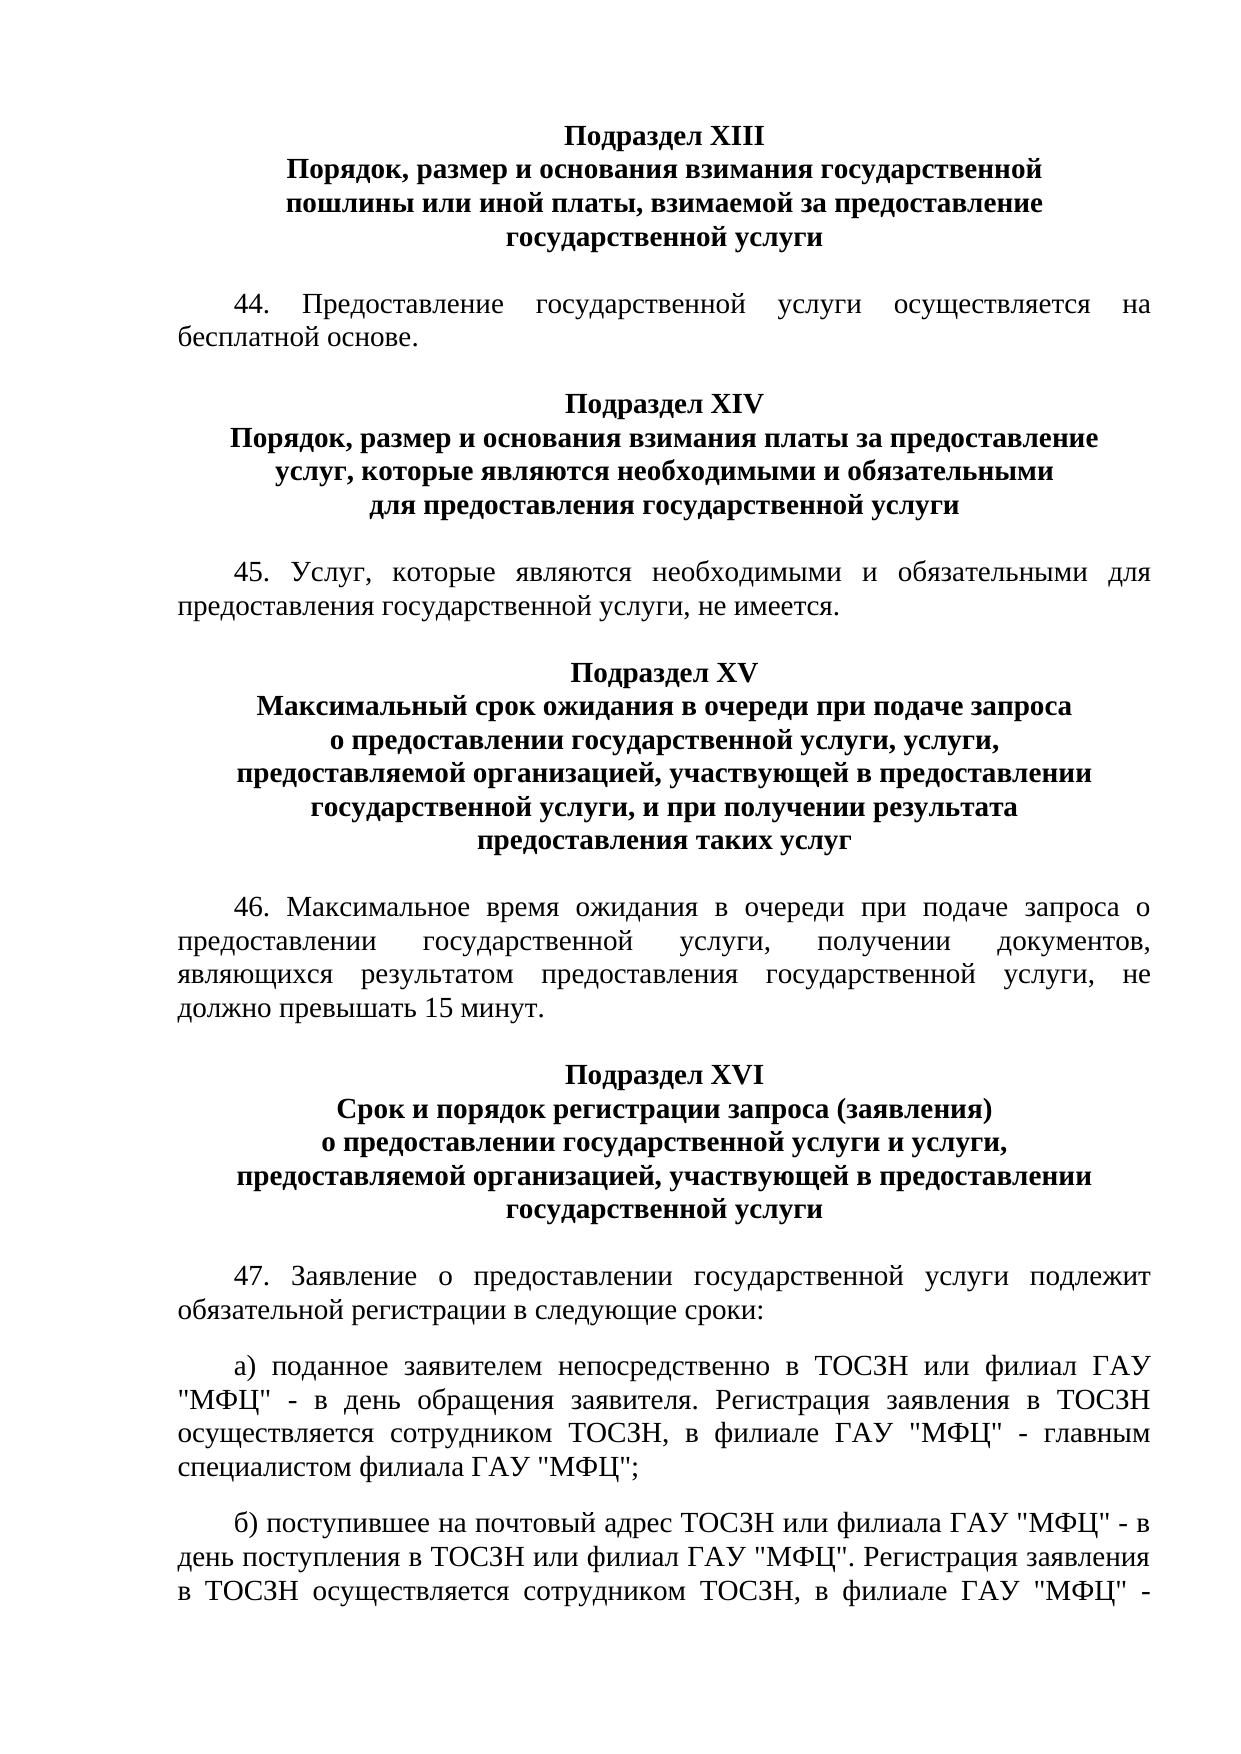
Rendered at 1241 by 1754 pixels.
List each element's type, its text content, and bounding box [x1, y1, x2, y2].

text 46. Максимальное время ожидания в очереди при подаче запроса о предоставлении государственной услуги, получении документов, являющихся результатом предоставления государственной услуги, не должно превышать 15 минут. [177, 889, 1152, 1024]
text государственной услуги [177, 1191, 1152, 1225]
text государственной услуги, и при получении результата [177, 789, 1152, 822]
text Максимальный срок ожидания в очереди при подаче запроса [177, 688, 1152, 722]
text Срок и порядок регистрации запроса (заявления) [177, 1091, 1152, 1124]
text о предоставлении государственной услуги, услуги, [177, 722, 1152, 755]
text 47. Заявление о предоставлении государственной услуги подлежит обязательной регистрации в следующие сроки: [177, 1258, 1152, 1326]
text о предоставлении государственной услуги и услуги, [177, 1124, 1152, 1158]
text 44. Предоставление государственной услуги осуществляется на бесплатной основе. [177, 286, 1152, 353]
text для предоставления государственной услуги [177, 487, 1152, 521]
text Подраздел XIV [177, 386, 1152, 420]
text Порядок, размер и основания взимания государственной [177, 152, 1152, 185]
text а) поданное заявителем непосредственно в ТОСЗН или филиал ГАУ "МФЦ" - в день обращения заявителя. Регистрация заявления в ТОСЗН осуществляется сотрудником ТОСЗН, в филиале ГАУ "МФЦ" - главным специалистом филиала ГАУ "МФЦ"; [177, 1348, 1152, 1483]
text предоставляемой организацией, участвующей в предоставлении [177, 755, 1152, 789]
text предоставления таких услуг [177, 822, 1152, 856]
text 45. Услуг, которые являются необходимыми и обязательными для предоставления государственной услуги, не имеется. [177, 554, 1152, 621]
text пошлины или иной платы, взимаемой за предоставление [177, 185, 1152, 219]
text Подраздел XV [177, 655, 1152, 688]
text предоставляемой организацией, участвующей в предоставлении [177, 1158, 1152, 1191]
text Подраздел XIII [177, 118, 1152, 152]
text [177, 1506, 1152, 1606]
text Подраздел XVI [177, 1057, 1152, 1091]
text Порядок, размер и основания взимания платы за предоставление [177, 420, 1152, 453]
text услуг, которые являются необходимыми и обязательными [177, 453, 1152, 487]
text государственной услуги [177, 219, 1152, 252]
